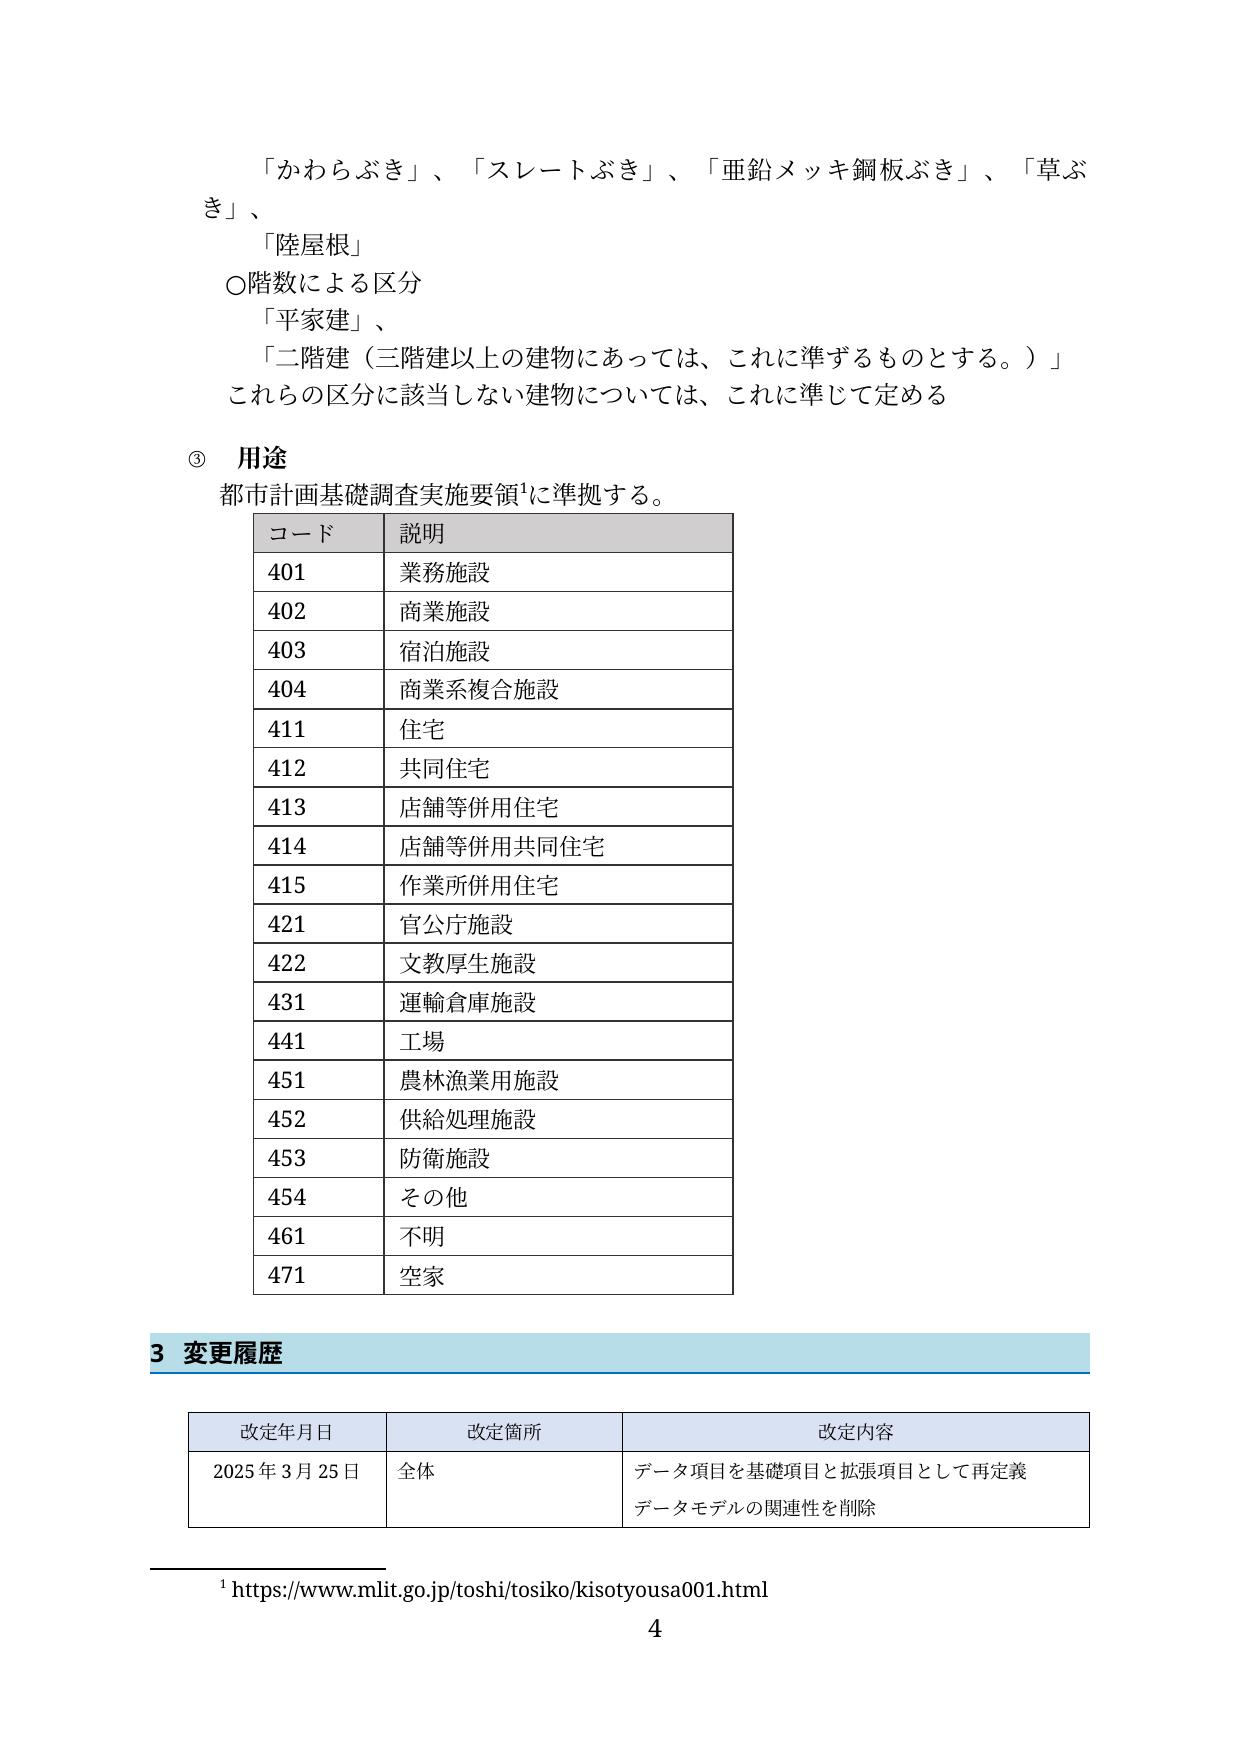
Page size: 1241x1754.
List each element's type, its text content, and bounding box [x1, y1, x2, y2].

table_cell 文教厚生施設 [385, 944, 732, 981]
table_cell 461 [254, 1217, 383, 1255]
table_cell 415 [254, 866, 383, 903]
table_cell 店舗等併用共同住宅 [385, 827, 732, 864]
table_cell 不明 [385, 1217, 732, 1255]
text 都市計画基礎調査実施要領に準拠する。 [187, 475, 1090, 512]
text 「陸屋根」 [200, 225, 1090, 262]
table_cell 403 [254, 631, 383, 669]
table_cell 官公庁施設 [385, 905, 732, 942]
text 「平家建」、 [200, 300, 1090, 337]
table_cell 商業系複合施設 [385, 670, 732, 708]
table_cell データ項目を基礎項目と拡張項目として再定義 データモデルの関連性を削除 [623, 1452, 1089, 1527]
table_cell 452 [254, 1100, 383, 1137]
table_cell 414 [254, 827, 383, 864]
text ○階数による区分 [200, 262, 1090, 300]
table_header 改定内容 [623, 1413, 1089, 1451]
table_header 改定箇所 [387, 1413, 622, 1451]
table_cell 451 [254, 1061, 383, 1098]
table_cell 404 [254, 670, 383, 708]
table_cell 402 [254, 592, 383, 630]
table_header コード [254, 514, 383, 552]
table_cell 453 [254, 1139, 383, 1177]
table_cell 工場 [385, 1022, 732, 1059]
table_cell 全体 [387, 1452, 622, 1527]
table_cell 2025年3月25日 [189, 1452, 386, 1527]
table_cell 412 [254, 748, 383, 786]
table_cell 商業施設 [385, 592, 732, 630]
table_cell 供給処理施設 [385, 1100, 732, 1137]
table_cell 作業所併用住宅 [385, 866, 732, 903]
subtitle 変更履歴 [150, 1333, 1090, 1372]
table_cell 防衛施設 [385, 1139, 732, 1177]
table_cell 業務施設 [385, 553, 732, 591]
table_header 説明 [385, 514, 732, 552]
text 「かわらぶき」、「スレートぶき」、「亜鉛メッキ鋼板ぶき」、「草ぶき」、 [200, 150, 1090, 225]
table_cell 店舗等併用住宅 [385, 788, 732, 825]
table_cell 422 [254, 944, 383, 981]
table_cell 441 [254, 1022, 383, 1059]
table_cell 空家 [385, 1256, 732, 1294]
table_cell 共同住宅 [385, 748, 732, 786]
table_cell 454 [254, 1178, 383, 1216]
subtitle 用途 [187, 437, 1090, 475]
table_cell 運輸倉庫施設 [385, 983, 732, 1020]
text 「二階建（三階建以上の建物にあっては、これに準ずるものとする。）」 [200, 337, 1090, 375]
table_cell 農林漁業用施設 [385, 1061, 732, 1098]
table_cell 431 [254, 983, 383, 1020]
table_cell 宿泊施設 [385, 631, 732, 669]
text これらの区分に該当しない建物については、これに準じて定める [200, 375, 1090, 412]
table_cell 421 [254, 905, 383, 942]
table_cell 401 [254, 553, 383, 591]
table_cell 411 [254, 710, 383, 747]
table_header 改定年月日 [189, 1413, 386, 1451]
table_cell 413 [254, 788, 383, 825]
table_cell その他 [385, 1178, 732, 1216]
table_cell 住宅 [385, 710, 732, 747]
table_cell 471 [254, 1256, 383, 1294]
